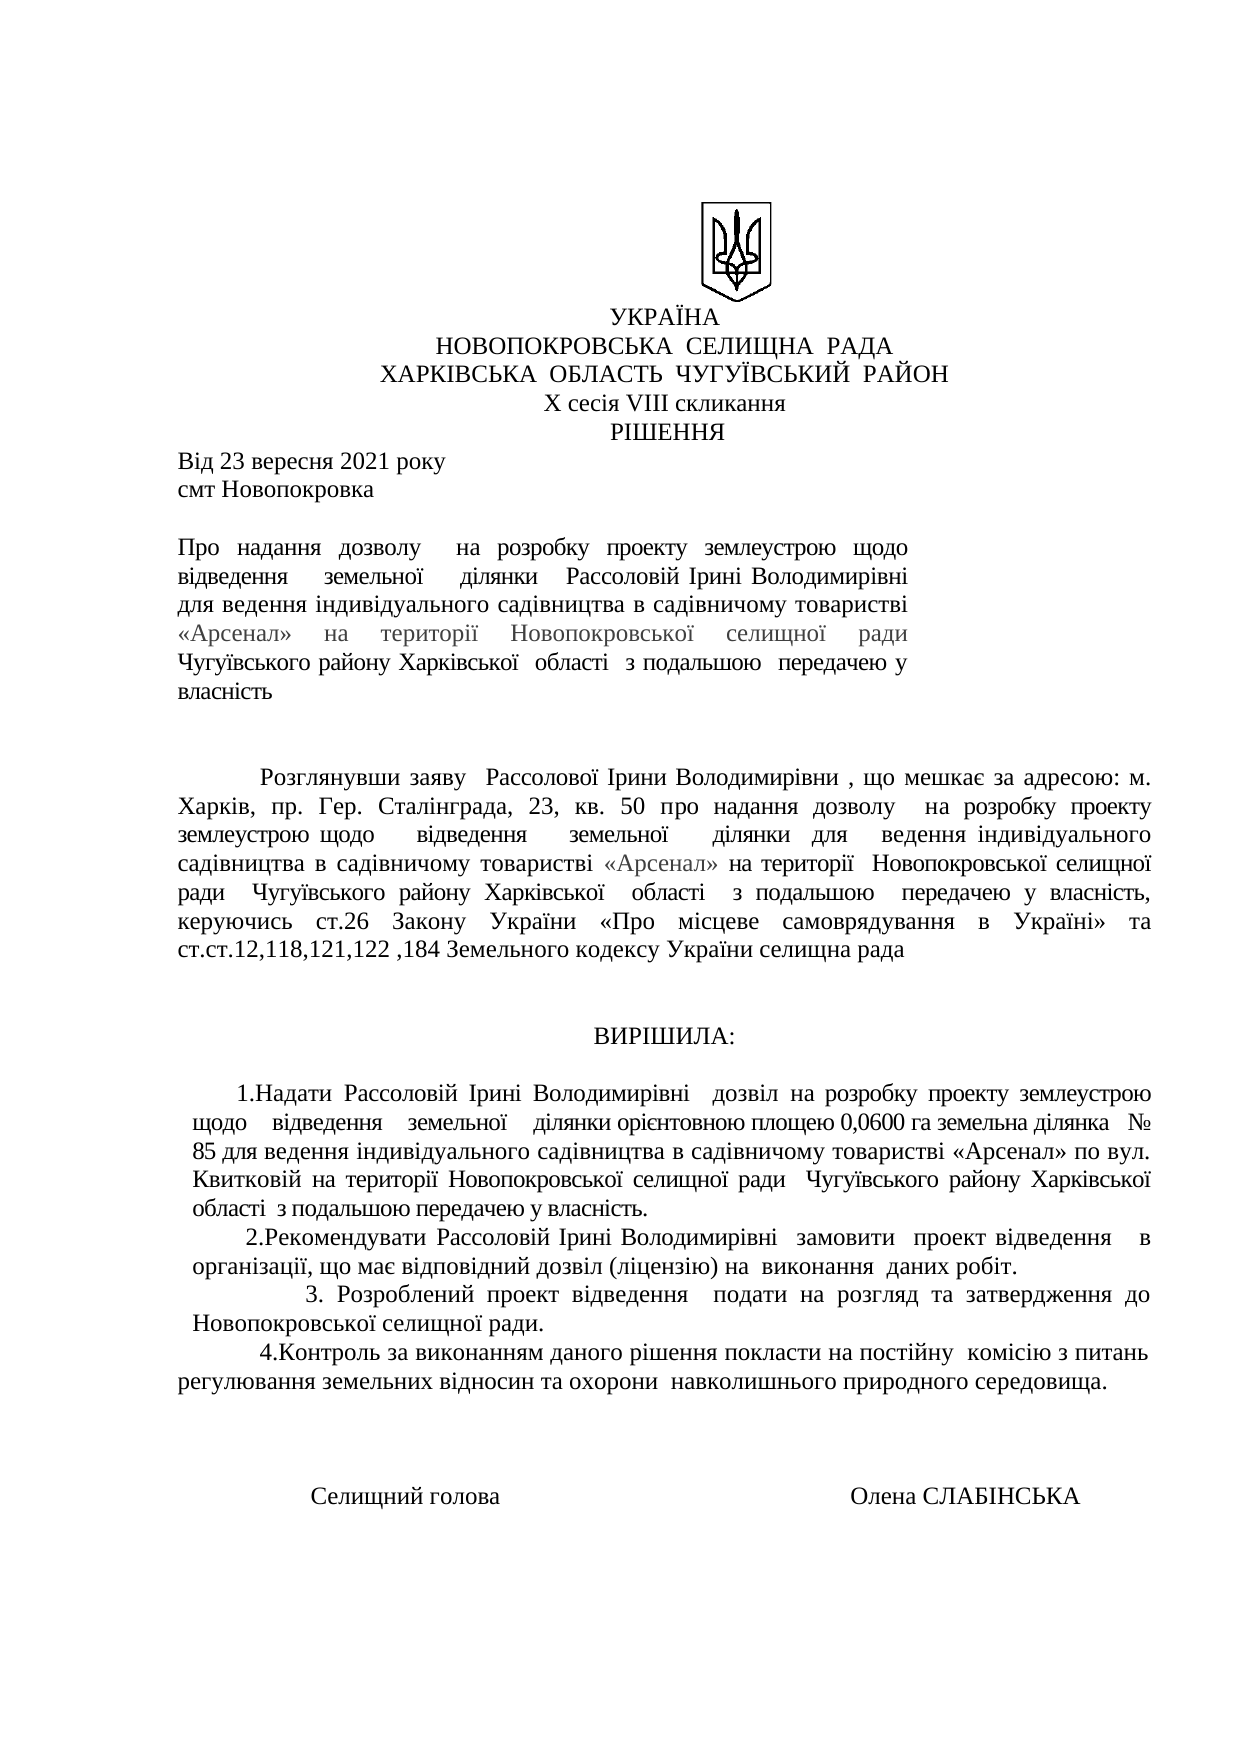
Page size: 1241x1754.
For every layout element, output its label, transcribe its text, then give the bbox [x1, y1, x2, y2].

text 1.Надати Рассоловій Ірині Володимирівні дозвіл на розробку проекту землеустрою щодо відведення земельної ділянки орієнтовною площею 0,0600 га земельна ділянка № 85 для ведення індивідуального садівництва в садівничому товаристві «Арсенал» по вул. Квитковій на території Новопокровської селищної ради Чугуївського району Харківської області з подальшою передачею у власність. [192, 1078, 1152, 1222]
text X сесія VІІІ скликання [177, 388, 1152, 417]
text НОВОПОКРОВСЬКА СЕЛИЩНА РАДА [177, 331, 1152, 359]
text РІШЕННЯ [177, 417, 1152, 446]
text смт Новопокровка [177, 474, 1152, 503]
text Розглянувши заяву Рассолової Ірини Володимирівни , що мешкає за адресою: м. Харків, пр. Гер. Сталінграда, 23, кв. 50 про надання дозволу на розробку проекту землеустрою щодо відведення земельної ділянки для ведення індивідуального садівництва в садівничому товаристві «Арсенал» на території Новопокровської селищної ради Чугуївського району Харківської області з подальшою передачею у власність, керуючись ст.26 Закону України «Про місцеве самоврядування в Україні» та ст.ст.12,118,121,122 ,184 Земельного кодексу України селищна рада [177, 762, 1152, 963]
text ВИРІШИЛА: [177, 1021, 1152, 1049]
text 2.Рекомендувати Рассоловій Ірині Володимирівні замовити проект відведення в організації, що має відповідний дозвіл (ліцензію) на виконання даних робіт. [192, 1222, 1152, 1279]
picture [701, 202, 772, 302]
text Селищний голова Олена СЛАБІНСЬКА [177, 1481, 1152, 1509]
text 3. Розроблений проект відведення подати на розгляд та затвердження до Новопокровської селищної ради. [192, 1279, 1152, 1337]
subtitle Від 23 вересня 2021 року [177, 446, 1152, 474]
text УКРАЇНА [177, 302, 1152, 331]
text Про надання дозволу на розробку проекту землеустрою щодо відведення земельної ділянки Рассоловій Ірині Володимирівні для ведення індивідуального садівництва в садівничому товаристві «Арсенал» на території Новопокровської селищної ради Чугуївського району Харківської області з подальшою передачею у власність [177, 532, 908, 704]
text ХАРКІВСЬКА ОБЛАСТЬ ЧУГУЇВСЬКИЙ РАЙОН [177, 359, 1152, 388]
text 4.Контроль за виконанням даного рішення покласти на постійну комісію з питань регулювання земельних відносин та охорони навколишнього природного середовища. [177, 1337, 1152, 1394]
